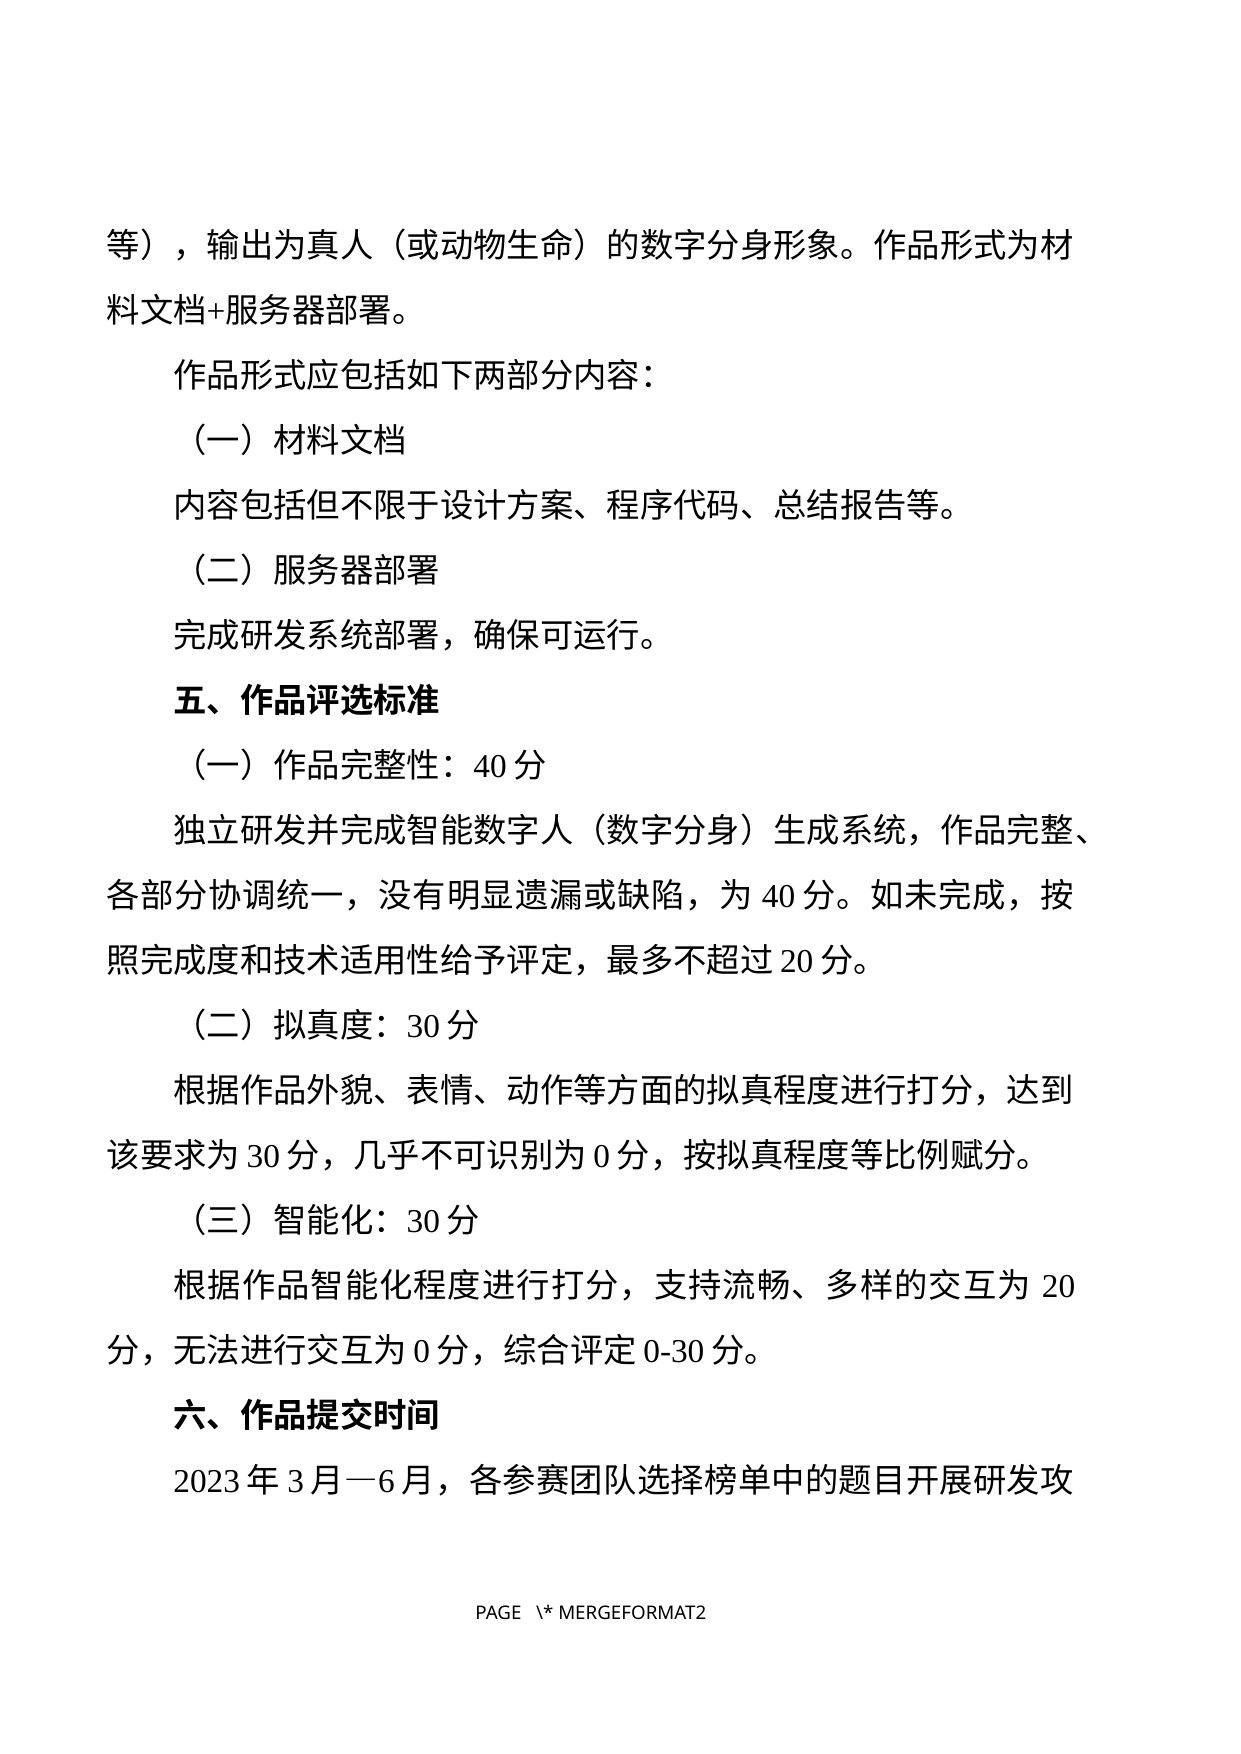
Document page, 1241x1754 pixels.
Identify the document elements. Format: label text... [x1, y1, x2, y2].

text （三）智能化：30分 [106, 1186, 1075, 1251]
text 六、作品提交时间 [106, 1381, 1075, 1446]
text （一）材料文档 [106, 406, 1075, 471]
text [106, 211, 1075, 341]
text 内容包括但不限于设计方案、程序代码、总结报告等。 [106, 471, 1075, 536]
text 根据作品智能化程度进行打分，支持流畅、多样的交互为20分，无法进行交互为0分，综合评定0-30分。 [106, 1251, 1075, 1381]
text （二）服务器部署 [106, 536, 1075, 601]
text 完成研发系统部署，确保可运行。 [106, 601, 1075, 666]
text （二）拟真度：30分 [106, 991, 1075, 1056]
text 作品形式应包括如下两部分内容： [106, 341, 1075, 406]
text （一）作品完整性：40分 [106, 731, 1075, 796]
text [106, 1446, 1075, 1511]
text 独立研发并完成智能数字人（数字分身）生成系统，作品完整、各部分协调统一，没有明显遗漏或缺陷，为40分。如未完成，按照完成度和技术适用性给予评定，最多不超过20分。 [106, 796, 1075, 991]
text 五、作品评选标准 [106, 666, 1075, 731]
text 根据作品外貌、表情、动作等方面的拟真程度进行打分，达到该要求为30分，几乎不可识别为0分，按拟真程度等比例赋分。 [106, 1056, 1075, 1186]
